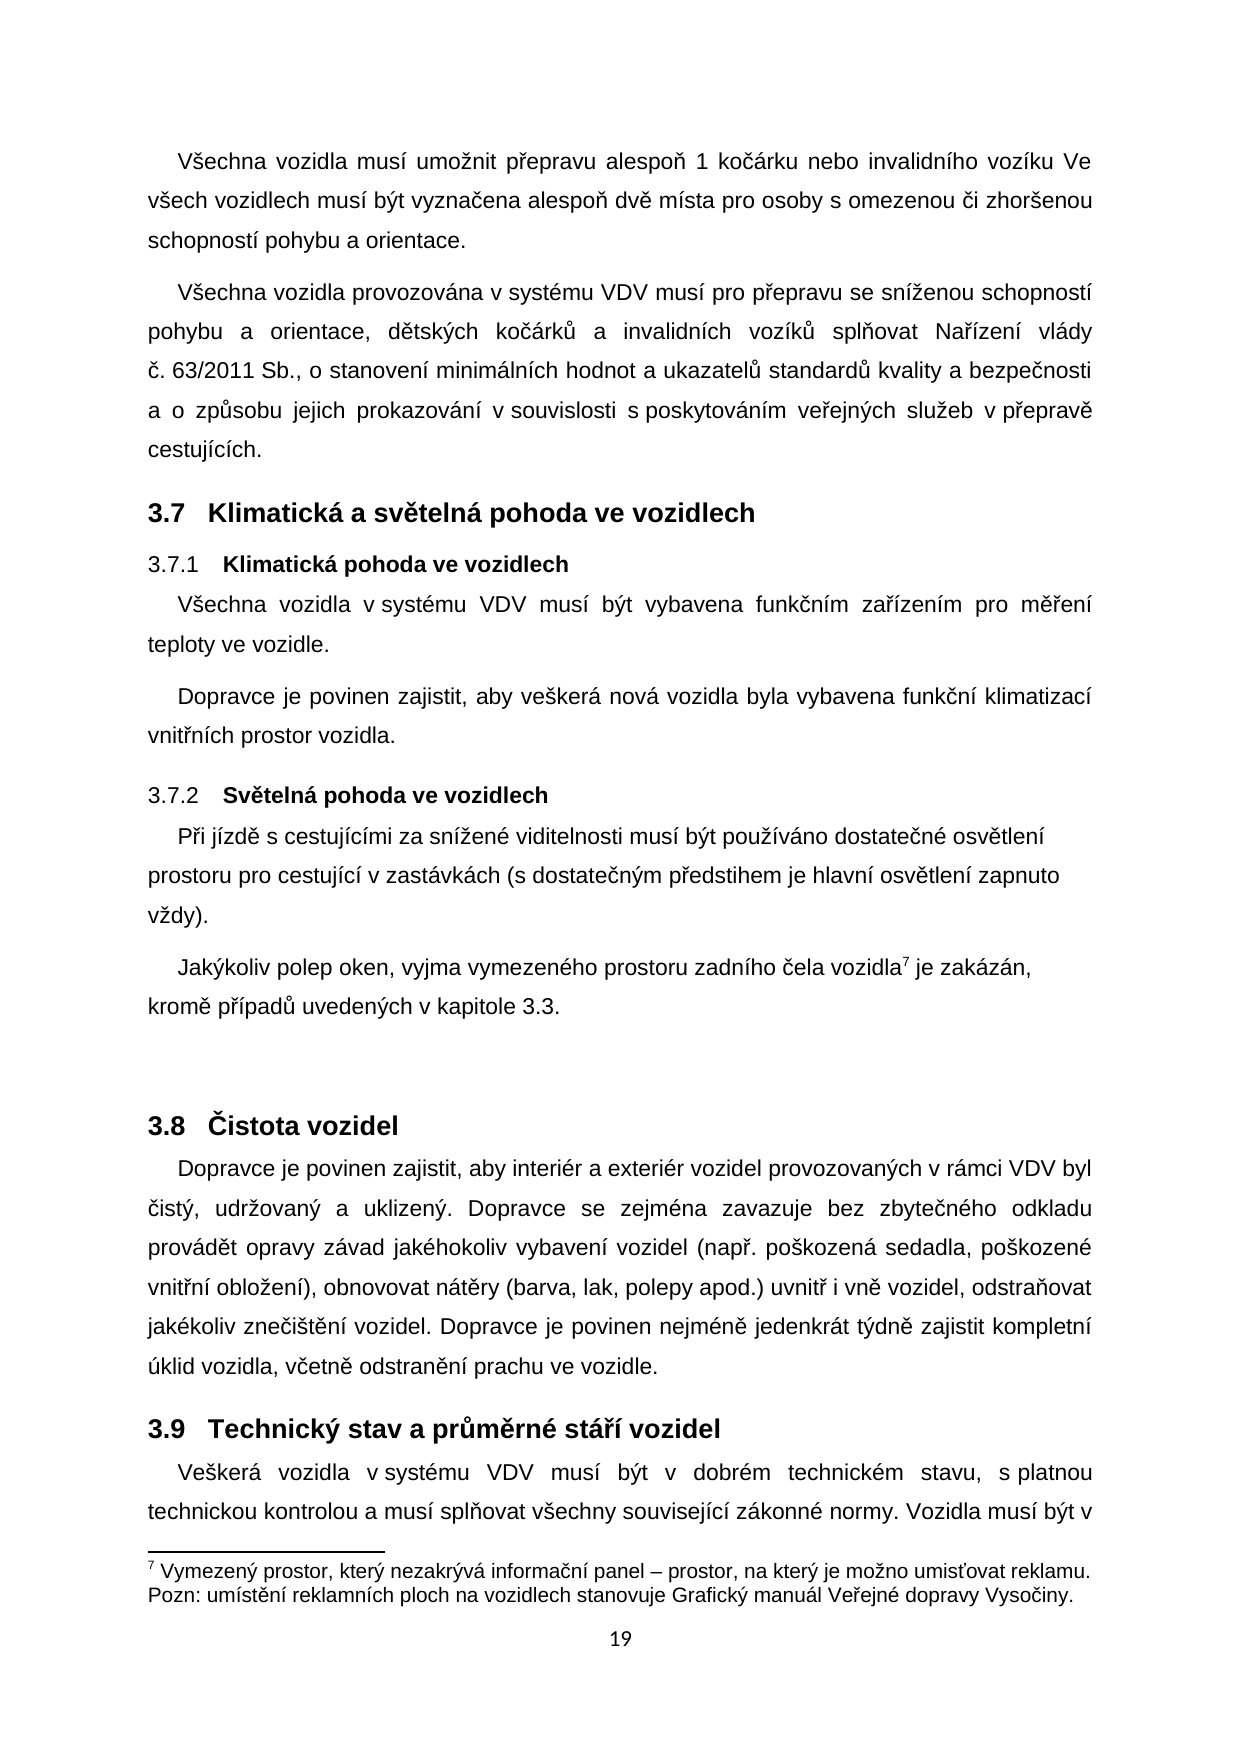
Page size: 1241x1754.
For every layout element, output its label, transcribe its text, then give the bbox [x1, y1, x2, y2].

text Dopravce je povinen zajistit, aby veškerá nová vozidla byla vybavena funkční klimatizací vnitřních prostor vozidla. [148, 683, 1093, 748]
subtitle Čistota vozidel [148, 1110, 1093, 1141]
text Všechna vozidla provozována v systému VDV musí pro přepravu se sníženou schopností pohybu a orientace, dětských kočárků a invalidních vozíků splňovat Nařízení vlády č. 63/2011 Sb., o stanovení minimálních hodnot a ukazatelů standardů kvality a bezpečnosti a o způsobu jejich prokazování v souvislosti s poskytováním veřejných služeb v přepravě cestujících. [148, 278, 1093, 397]
text Všechna vozidla v systému VDV musí být vybavena funkčním zařízením pro měření teploty ve vozidle. [148, 591, 1093, 657]
text Jakýkoliv polep oken, vyjma vymezeného prostoru zadního čela vozidla je zakázán, kromě případů uvedených v kapitole 3.3. [148, 954, 1093, 1019]
text Všechna vozidla musí umožnit přepravu alespoň 1 kočárku nebo invalidního vozíku Ve všech vozidlech musí být vyznačena alespoň dvě místa pro osoby s omezenou či zhoršenou schopností pohybu a orientace. [148, 148, 1093, 253]
subtitle Klimatická pohoda ve vozidlech [148, 551, 1093, 577]
text Všechna vozidla provozována v systému VDV musí pro přepravu se sníženou schopností pohybu a orientace, dětských kočárků a invalidních vozíků splňovat Nařízení vlády č. 63/2011 Sb., o stanovení minimálních hodnot a ukazatelů standardů kvality a bezpečnosti a o způsobu jejich prokazování v souvislosti s poskytováním veřejných služeb v přepravě cestujících. [148, 423, 1093, 463]
subtitle Světelná pohoda ve vozidlech [148, 782, 1093, 809]
subtitle Technický stav a průměrné stáří vozidel [148, 1413, 1093, 1444]
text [148, 1459, 1093, 1524]
text Při jízdě s cestujícími za snížené viditelnosti musí být používáno dostatečné osvětlení prostoru pro cestující v zastávkách (s dostatečným předstihem je hlavní osvětlení zapnuto vždy). [148, 823, 1093, 928]
subtitle Klimatická a světelná pohoda ve vozidlech [148, 497, 1093, 528]
text Dopravce je povinen zajistit, aby interiér a exteriér vozidel provozovaných v rámci VDV byl čistý, udržovaný a uklizený. Dopravce se zejména zavazuje bez zbytečného odkladu provádět opravy závad jakéhokoliv vybavení vozidel (např. poškozená sedadla, poškozené vnitřní obložení), obnovovat nátěry (barva, lak, polepy apod.) uvnitř i vně vozidel, odstraňovat jakékoliv znečištění vozidel. Dopravce je povinen nejméně jedenkrát týdně zajistit kompletní úklid vozidla, včetně odstranění prachu ve vozidle. [148, 1155, 1093, 1379]
